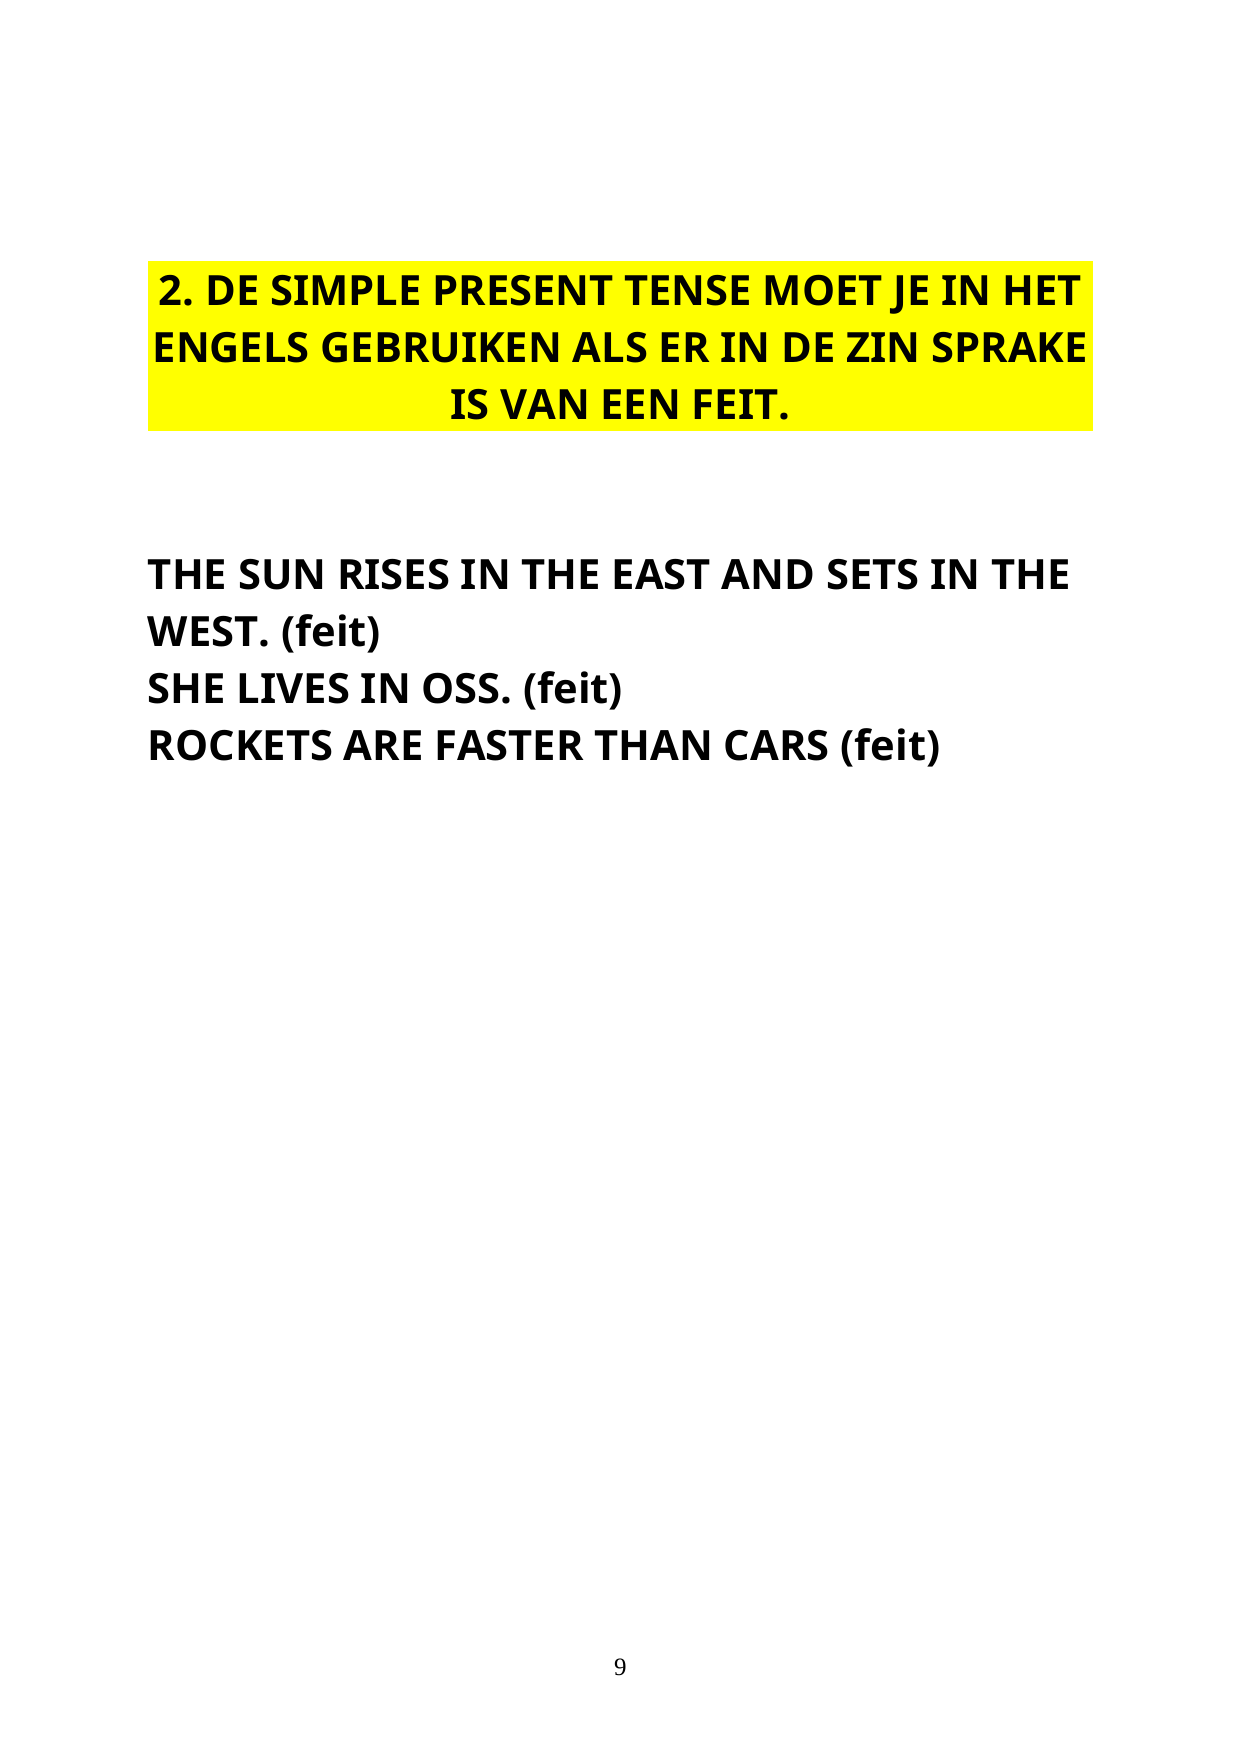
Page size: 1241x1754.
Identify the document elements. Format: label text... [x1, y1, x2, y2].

text SHE LIVES IN OSS. (feit) [148, 658, 1093, 715]
text 2. DE SIMPLE PRESENT TENSE MOET JE IN HET ENGELS GEBRUIKEN ALS ER IN DE ZIN SPRAKE IS VAN EEN FEIT. [148, 261, 1093, 431]
text ROCKETS ARE FASTER THAN CARS (feit) [148, 715, 1093, 772]
text THE SUN RISES IN THE EAST AND SETS IN THE WEST. (feit) [148, 545, 1093, 658]
